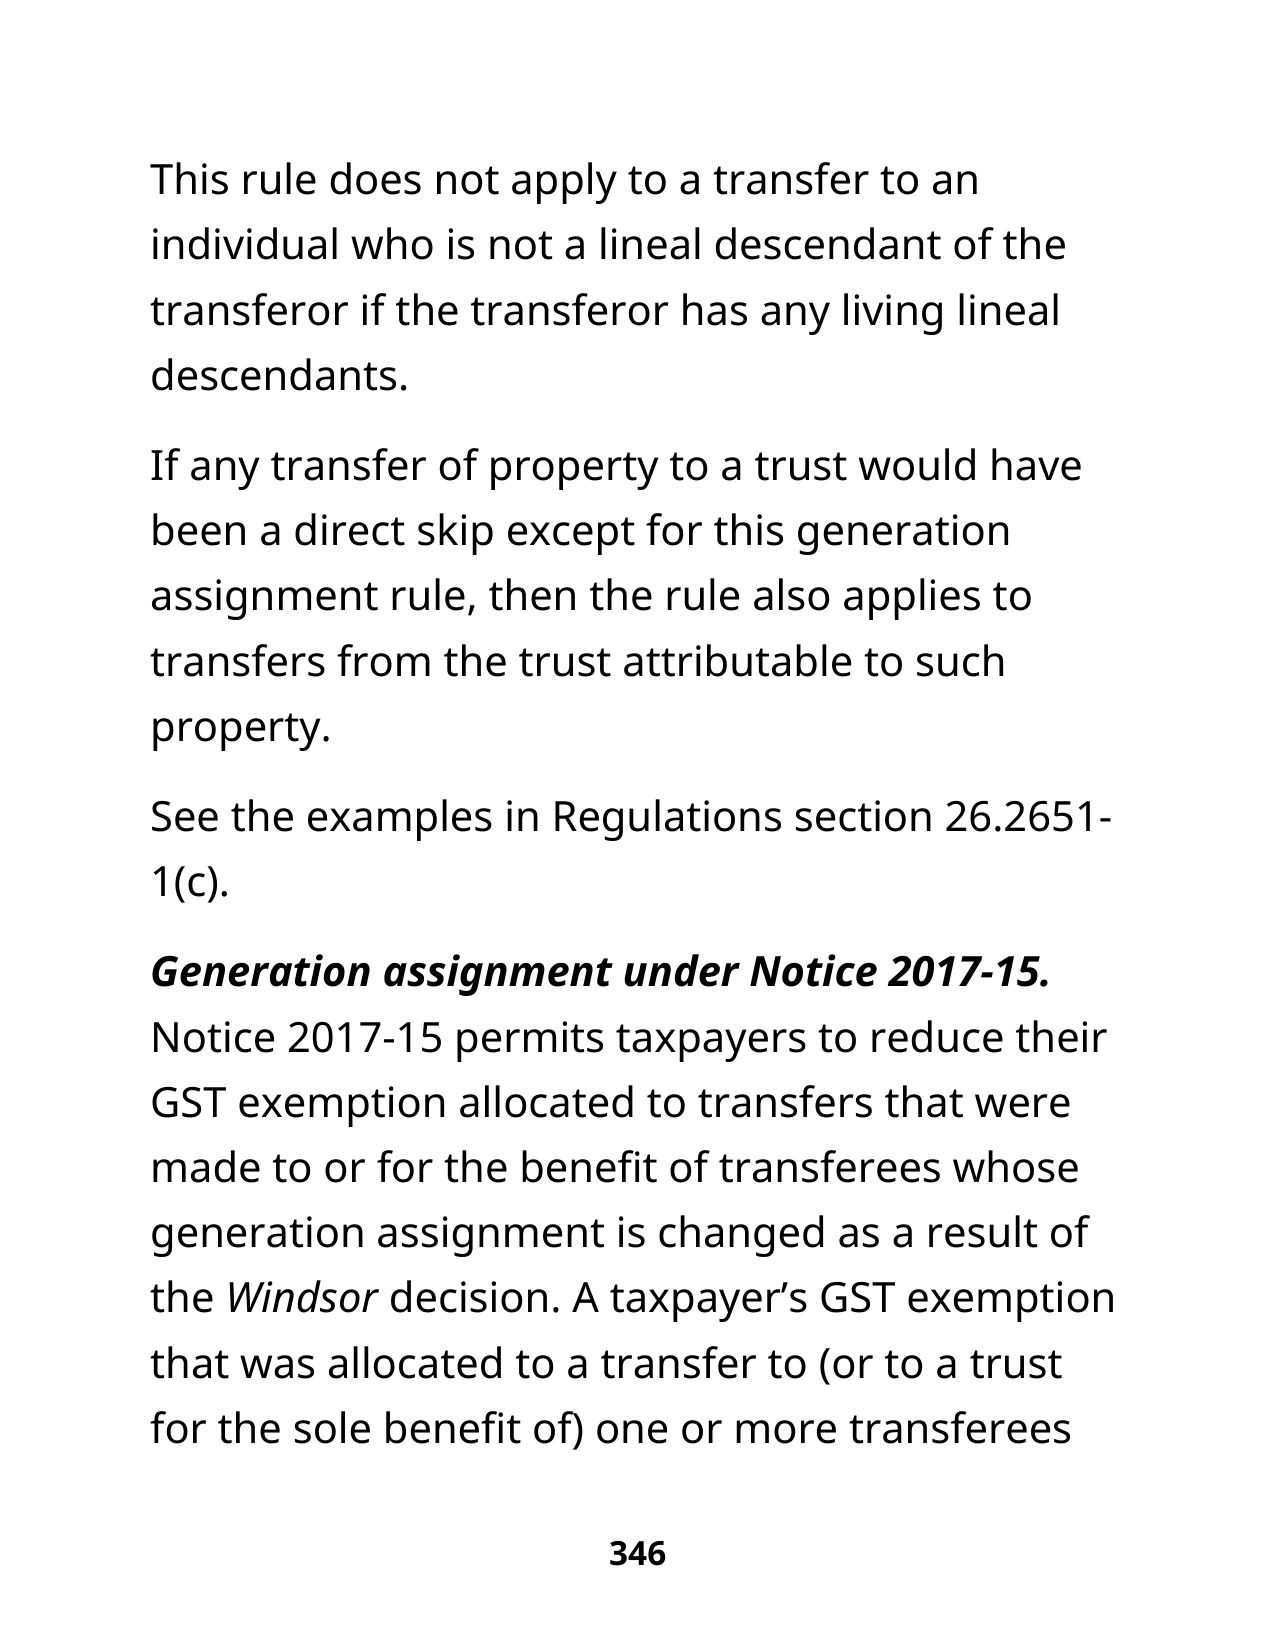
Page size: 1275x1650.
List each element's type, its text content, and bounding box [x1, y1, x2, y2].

text If any transfer of property to a trust would have been a direct skip except for this generation assignment rule, then the rule also applies to transfers from the trust attributable to such property. [150, 436, 1125, 753]
text See the examples in Regulations section 26.2651-1(c). [150, 787, 1125, 909]
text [150, 942, 1125, 1456]
text This rule does not apply to a transfer to an individual who is not a lineal descendant of the transferor if the transferor has any living lineal descendants. [150, 150, 1125, 402]
